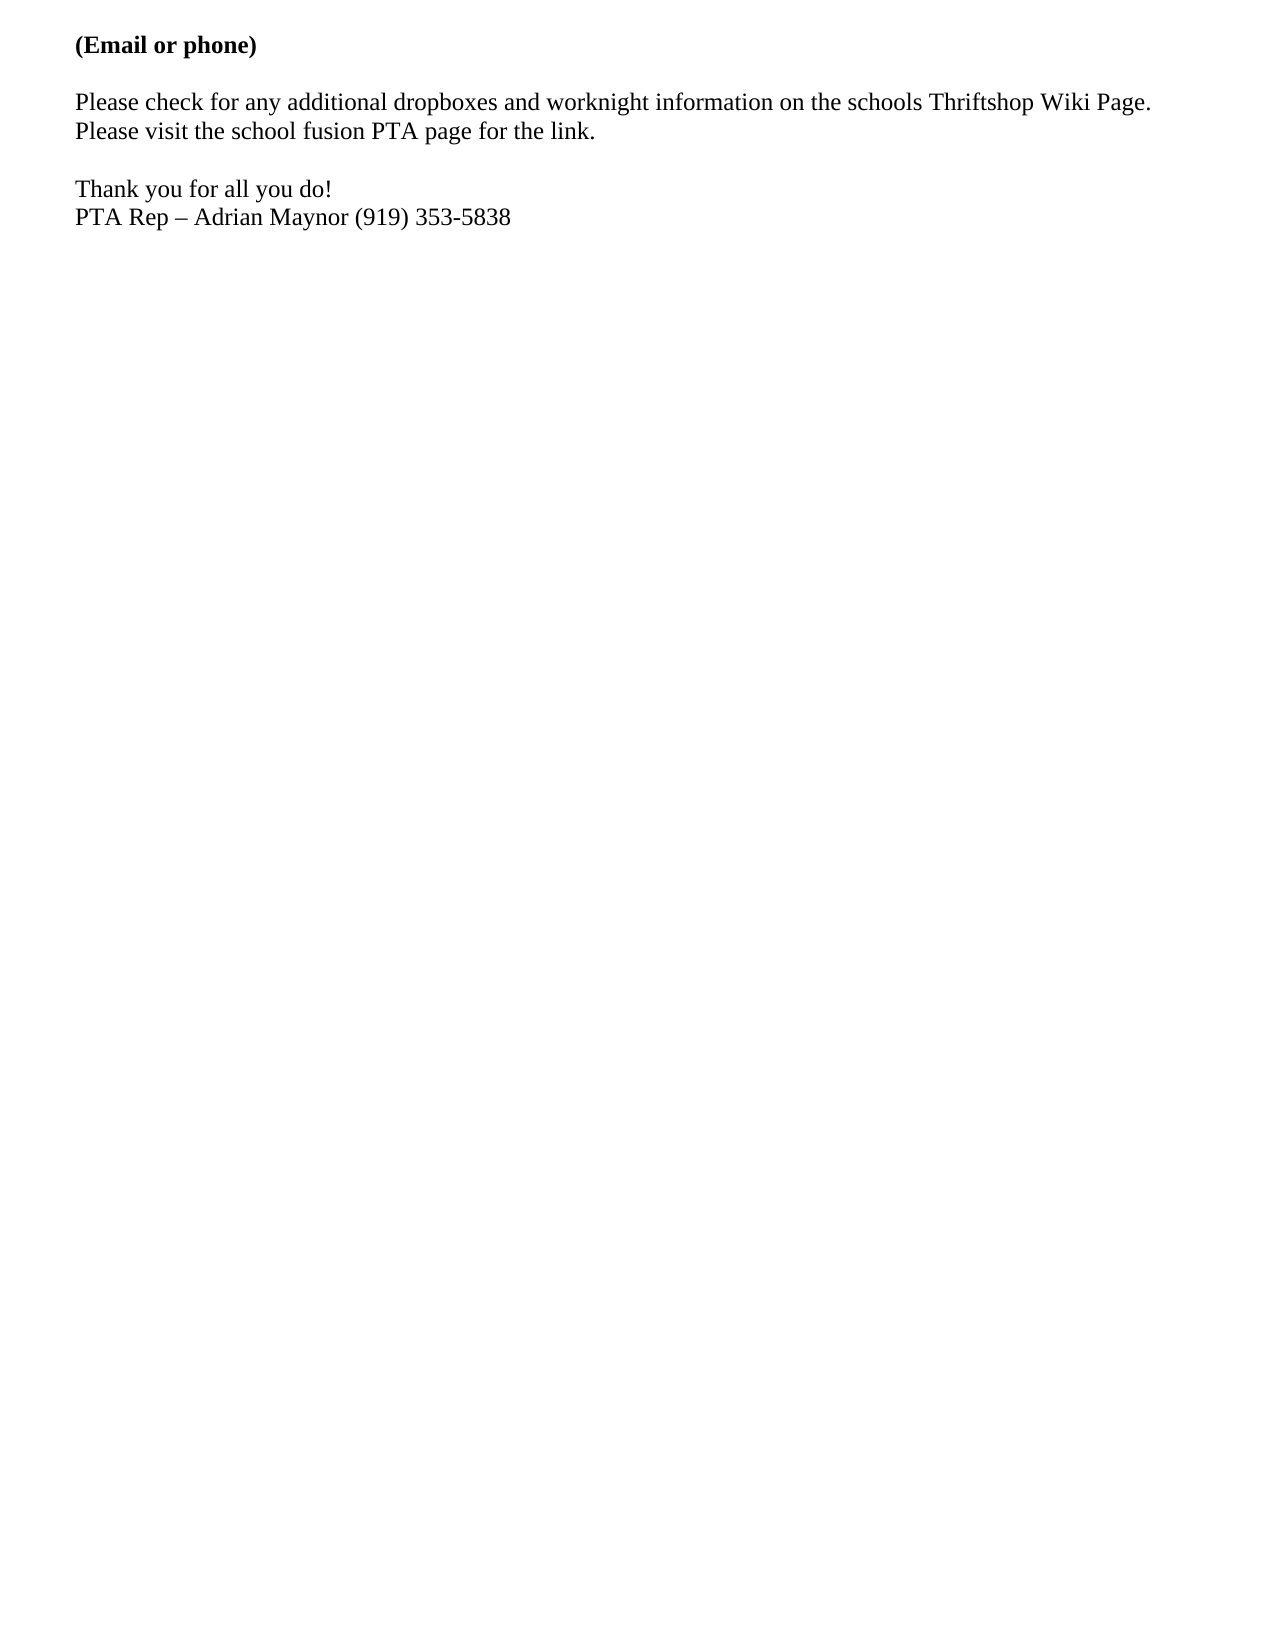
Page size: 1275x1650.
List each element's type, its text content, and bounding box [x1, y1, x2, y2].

text Please check for any additional dropboxes and worknight information on the schools Thriftshop Wiki Page. Please visit the school fusion PTA page for the link. [75, 87, 1200, 145]
text Thank you for all you do! [75, 174, 1200, 202]
text PTA Rep – Adrian Maynor (919) 353-5838 [75, 202, 1200, 231]
text (Email or phone) [75, 30, 1200, 59]
